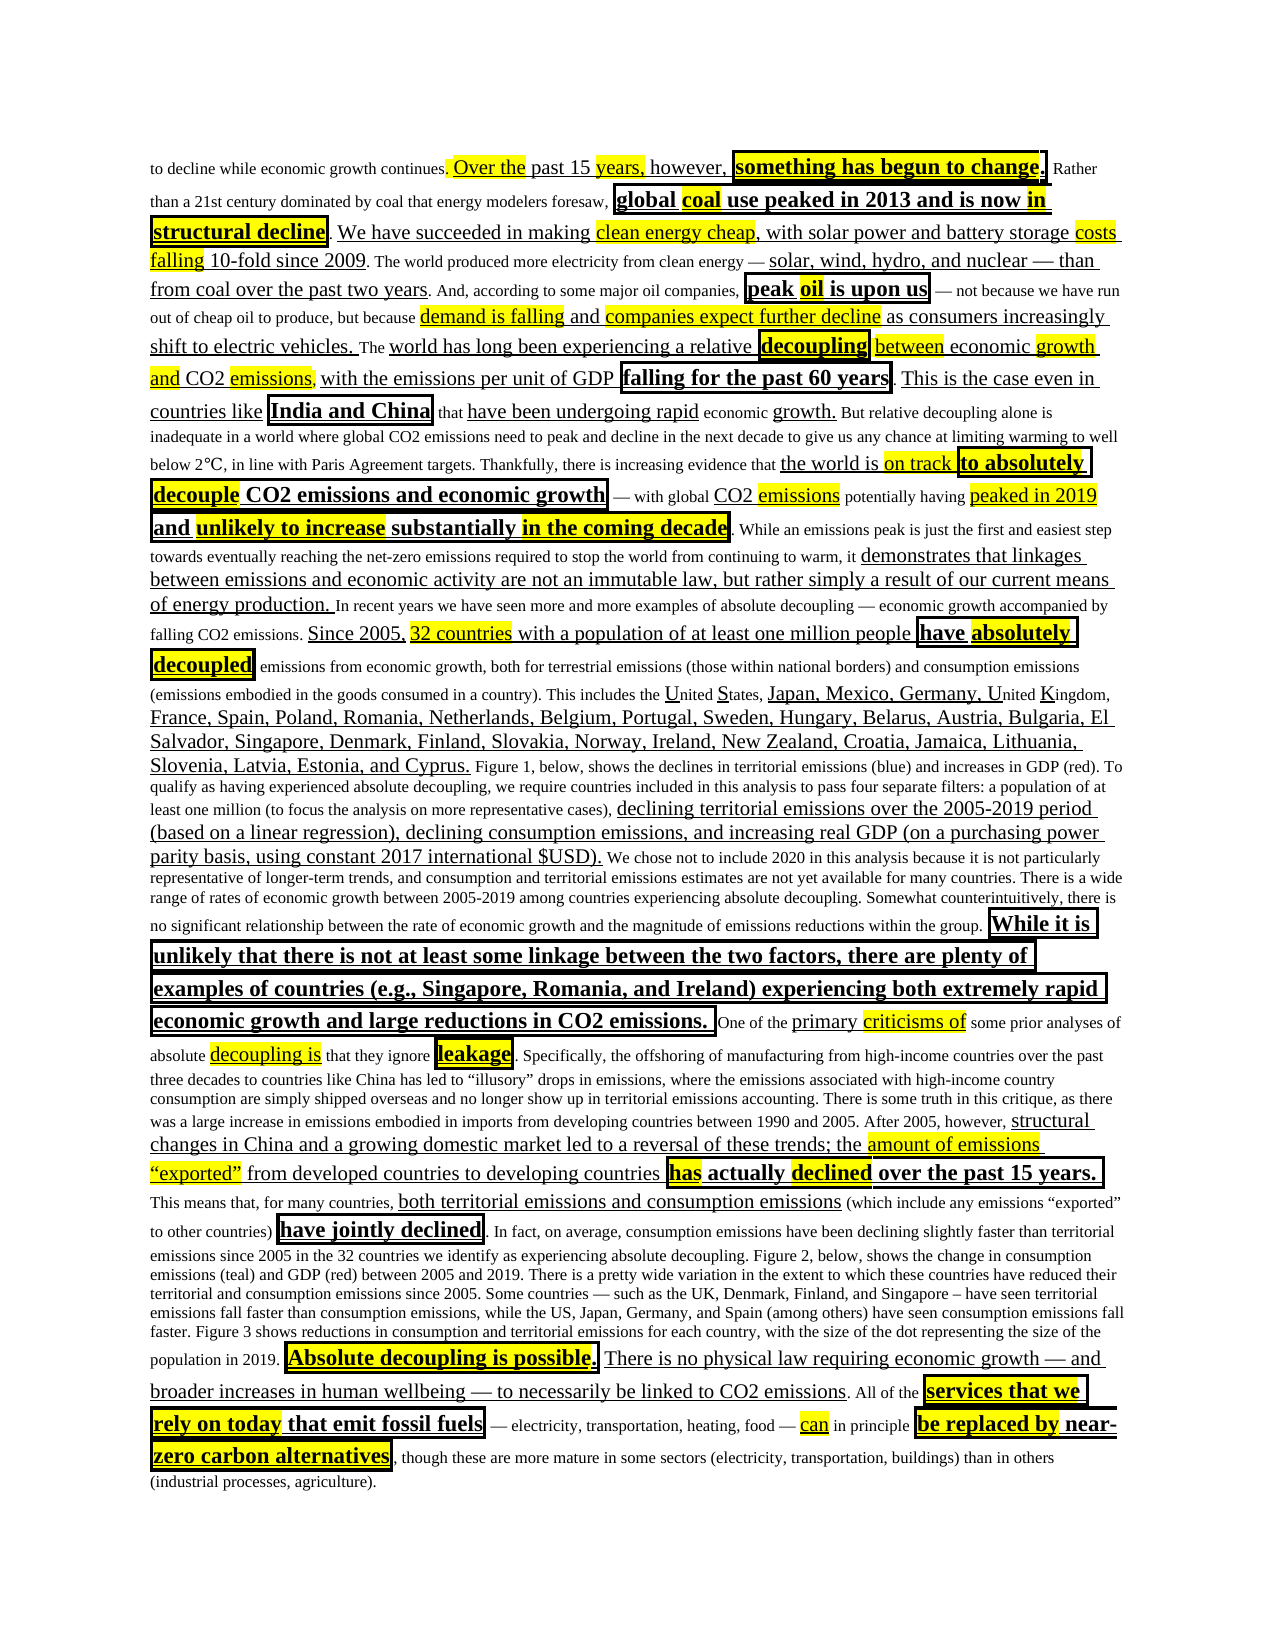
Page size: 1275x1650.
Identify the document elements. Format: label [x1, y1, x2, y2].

text [150, 150, 1125, 1491]
